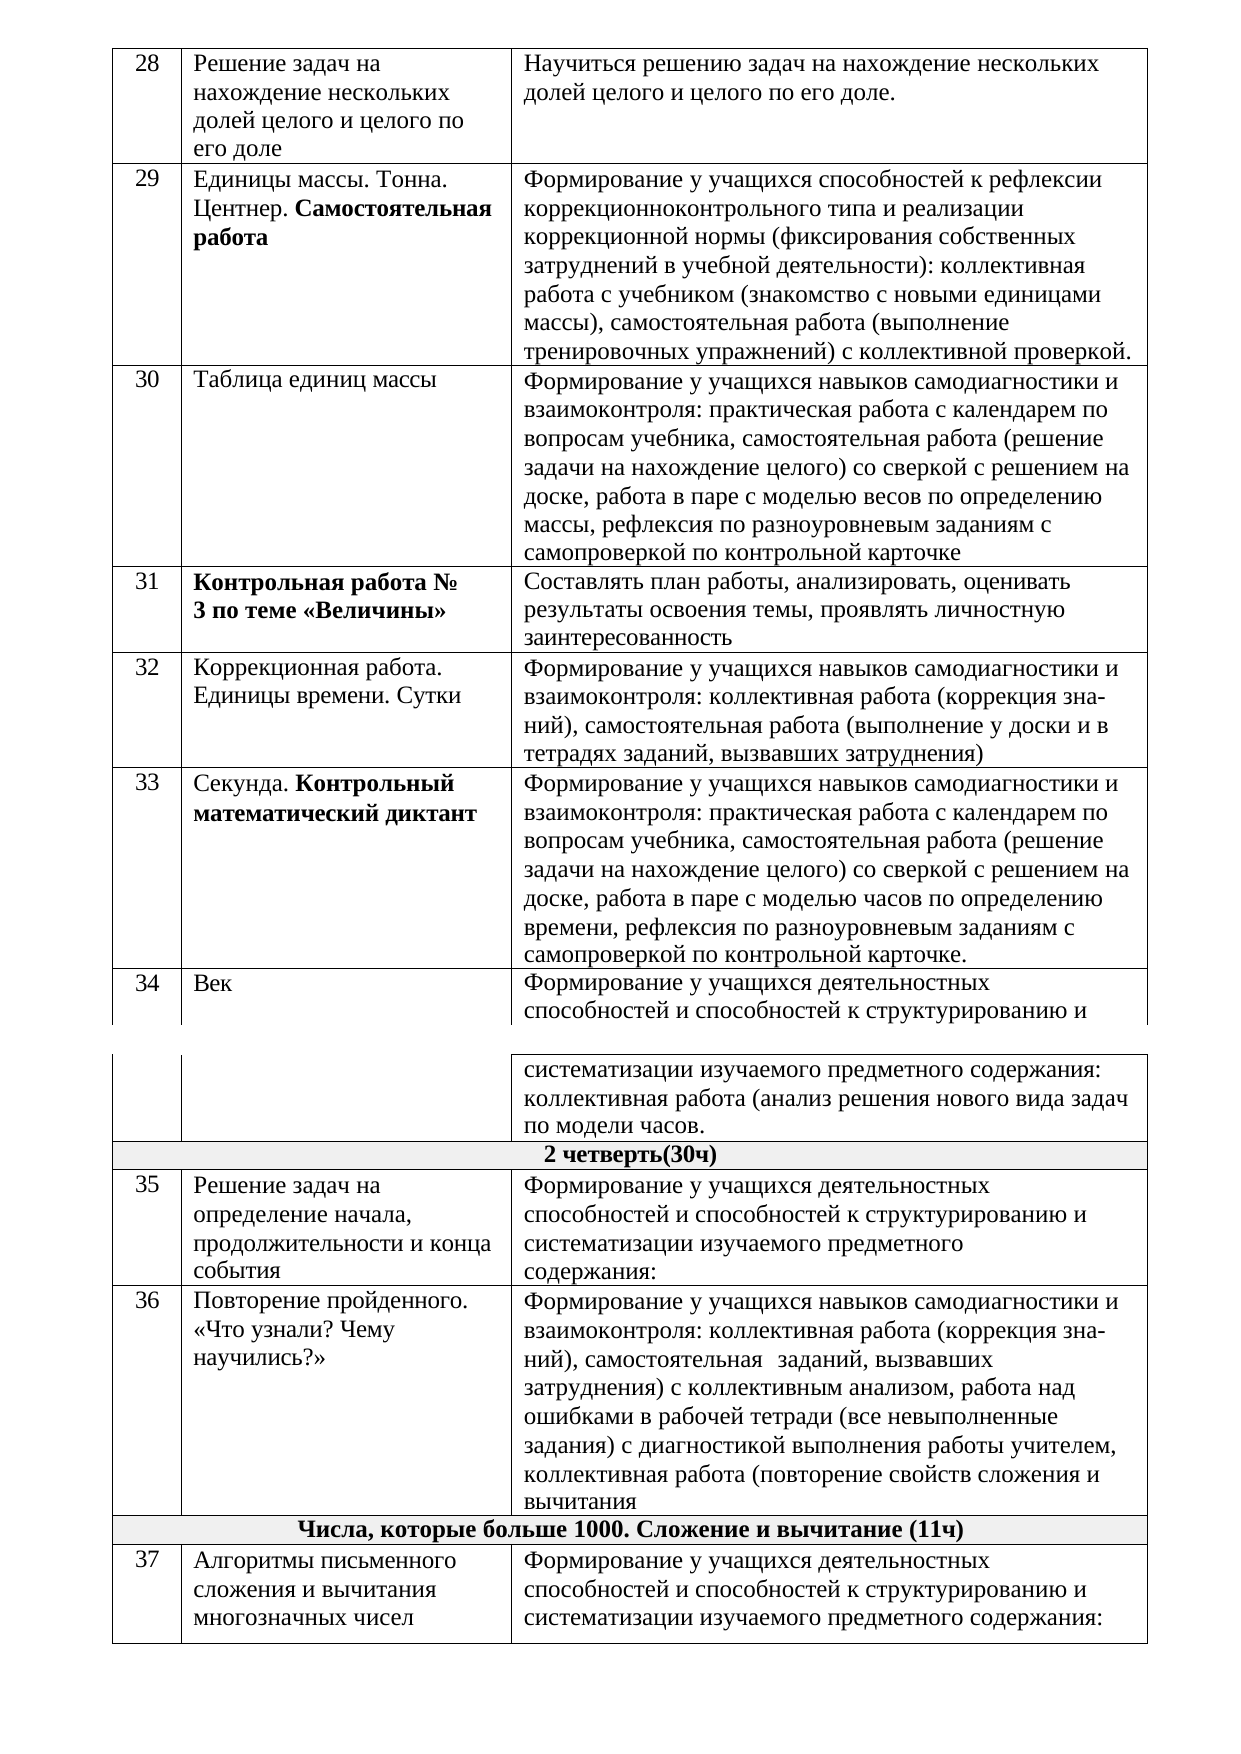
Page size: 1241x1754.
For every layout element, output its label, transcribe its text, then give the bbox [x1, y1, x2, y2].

table_cell Формирование у учащихся навыков самодиагностики и взаимоконтроля: практическая работа с календарем по вопросам учебника, самостоятельная работа (решение задачи на нахождение целого) со сверкой с решением на доске, работа в паре с моделью часов по определению времени, рефлексия по разноуровневым заданиям с самопроверкой по контрольной карточке. [512, 768, 1147, 968]
table_cell Числа, которые больше 1000. Сложение и вычитание (11ч) [113, 1516, 1147, 1544]
table_cell Решение задач на нахождение нескольких долей целого и целого по его доле [182, 49, 511, 163]
table_cell Век [182, 969, 511, 1025]
table_cell Составлять план работы, анализировать, оценивать результаты освоения темы, проявлять личностную заинтересованность [512, 567, 1147, 652]
table_cell Единицы массы. Тонна. Центнер. Самостоятельная работа [182, 164, 511, 365]
table_cell 34 [113, 969, 181, 1025]
table_cell Секунда. Контрольный математический диктант [182, 768, 511, 968]
table_cell 37 [113, 1545, 181, 1643]
table_cell Формирование у учащихся деятельностных способностей и способностей к структурированию и систематизации изучаемого предметного содержания: [512, 1170, 1147, 1285]
table_cell Решение задач на определение начала, продолжительности и конца события [182, 1170, 511, 1285]
table_header [181, 1054, 511, 1141]
table_cell 35 [113, 1170, 181, 1285]
table_cell 29 [113, 164, 181, 365]
table_cell 36 [113, 1286, 181, 1515]
table_header систематизации изучаемого предметного содержания: коллективная работа (анализ решения нового вида задач по модели часов. [512, 1055, 1147, 1141]
table_cell Контрольная работа № 3 по теме «Величины» [182, 567, 511, 652]
table_cell 32 [113, 653, 181, 767]
table_cell 2 четверть(30ч) [113, 1142, 1147, 1169]
table_cell Повторение пройденного. «Что узнали? Чему научились?» [182, 1286, 511, 1515]
table_cell Формирование у учащихся навыков самодиагностики и взаимоконтроля: практическая работа с календарем по вопросам учебника, самостоятельная работа (решение задачи на нахождение целого) со сверкой с решением на доске, работа в паре с моделью весов по определению массы, рефлексия по разноуровневым заданиям с самопроверкой по контрольной карточке [512, 366, 1147, 566]
table_cell Таблица единиц массы [182, 366, 511, 566]
table_cell 28 [113, 49, 181, 163]
table_cell 33 [113, 768, 181, 968]
table_cell Формирование у учащихся способностей к рефлексии коррекционноконтрольного типа и реализации коррекционной нормы (фиксирования собственных затруднений в учебной деятельности): коллективная работа с учебником (знакомство с новыми единицами массы), самостоятельная работа (выполнение тренировочных упражнений) с коллективной проверкой. [512, 164, 1147, 365]
table_cell Формирование у учащихся навыков самодиагностики и взаимоконтроля: коллективная работа (коррекция зна- ний), самостоятельная заданий, вызвавших затруднения) с коллективным анализом, работа над ошибками в рабочей тетради (все невыполненные задания) с диагностикой выполнения работы учителем, коллективная работа (повторение свойств сложения и вычитания [512, 1286, 1147, 1515]
table_cell 31 [113, 567, 181, 652]
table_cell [182, 1545, 511, 1643]
table_cell Формирование у учащихся деятельностных способностей и способностей к структурированию и [512, 969, 1147, 1025]
table_cell 30 [113, 366, 181, 566]
table_cell Формирование у учащихся навыков самодиагностики и взаимоконтроля: коллективная работа (коррекция зна- ний), самостоятельная работа (выполнение у доски и в тетрадях заданий, вызвавших затруднения) [512, 653, 1147, 767]
table_cell Научиться решению задач на нахождение нескольких долей целого и целого по его доле. [512, 49, 1147, 163]
table_header [113, 1054, 181, 1141]
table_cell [512, 1545, 1147, 1643]
table_cell Коррекционная работа. Единицы времени. Сутки [182, 653, 511, 767]
